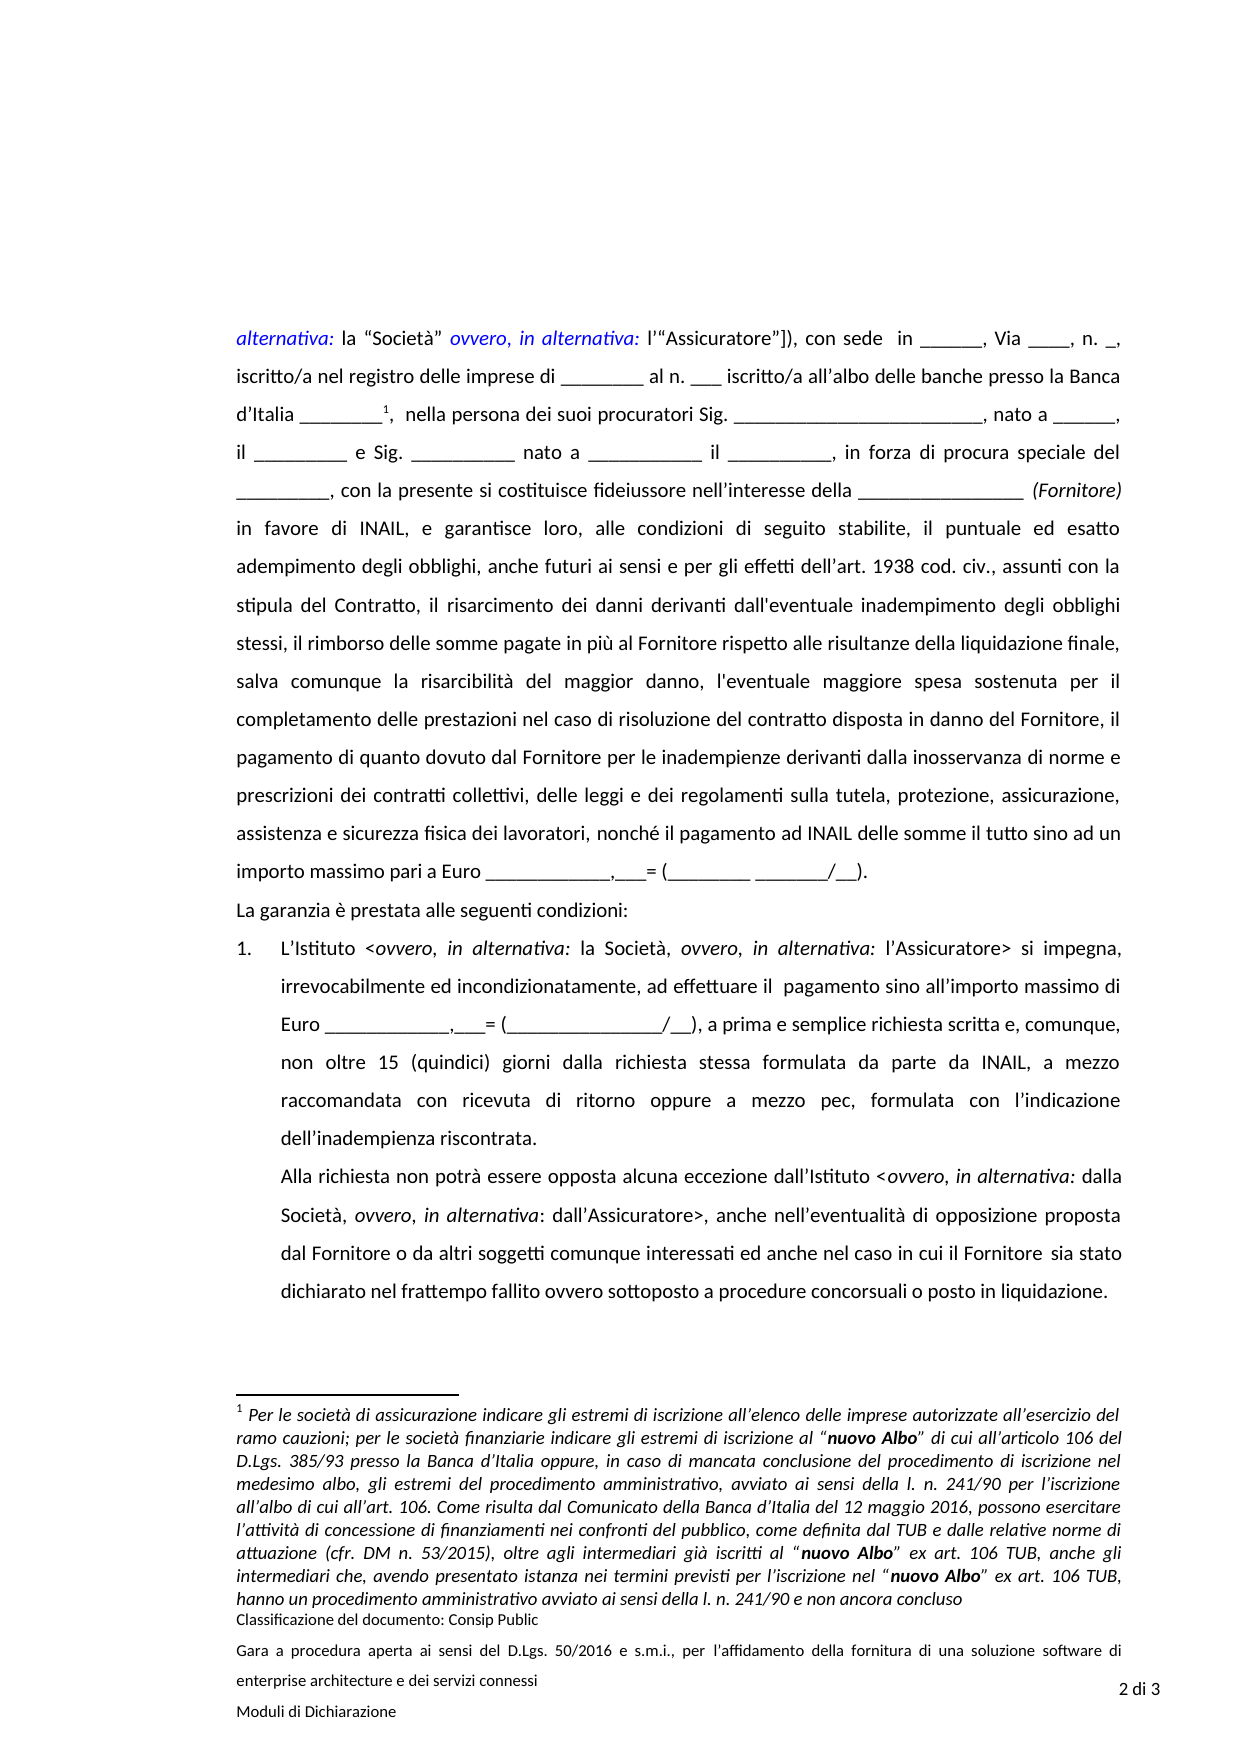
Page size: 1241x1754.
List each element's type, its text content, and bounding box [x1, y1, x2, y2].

text alternativa: la “Società” ovvero, in alternativa: l’“Assicuratore”]), con sede in ______, Via ____, n. _, iscritto/a nel registro delle imprese di ________ al n. ___ iscritto/a all’albo delle banche presso la Banca d’Italia ________, nella persona dei suoi procuratori Sig. ________________________, nato a ______, il _________ e Sig. __________ nato a ___________ il __________, in forza di procura speciale del _________, con la presente si costituisce fideiussore nell’interesse della ________________ (Fornitore) in favore di INAIL, e garantisce loro, alle condizioni di seguito stabilite, il puntuale ed esatto adempimento degli obblighi, anche futuri ai sensi e per gli effetti dell’art. 1938 cod. civ., assunti con la stipula del Contratto, il risarcimento dei danni derivanti dall'eventuale inadempimento degli obblighi stessi, il rimborso delle somme pagate in più al Fornitore rispetto alle risultanze della liquidazione finale, salva comunque la risarcibilità del maggior danno, l'eventuale maggiore spesa sostenuta per il completamento delle prestazioni nel caso di risoluzione del contratto disposta in danno del Fornitore, il pagamento di quanto dovuto dal Fornitore per le inadempienze derivanti dalla inosservanza di norme e prescrizioni dei contratti collettivi, delle leggi e dei regolamenti sulla tutela, protezione, assicurazione, assistenza e sicurezza fisica dei lavoratori, nonché il pagamento ad INAIL delle somme il tutto sino ad un importo massimo pari a Euro ____________,___= (________ _______/__). [236, 325, 1122, 884]
list L’Istituto <ovvero, in alternativa: la Società, ovvero, in alternativa: l’Assicuratore> si impegna, irrevocabilmente ed incondizionatamente, ad effettuare il pagamento sino all’importo massimo di Euro ____________,___= (_______________/__), a prima e semplice richiesta scritta e, comunque, non oltre 15 (quindici) giorni dalla richiesta stessa formulata da parte da INAIL, a mezzo raccomandata con ricevuta di ritorno oppure a mezzo pec, formulata con l’indicazione dell’inadempienza riscontrata. [236, 935, 1122, 1151]
text Alla richiesta non potrà essere opposta alcuna eccezione dall’Istituto <ovvero, in alternativa: dalla Società, ovvero, in alternativa: dall’Assicuratore>, anche nell’eventualità di opposizione proposta dal Fornitore o da altri soggetti comunque interessati ed anche nel caso in cui il Fornitore sia stato dichiarato nel frattempo fallito ovvero sottoposto a procedure concorsuali o posto in liquidazione. [281, 1164, 1122, 1303]
text La garanzia è prestata alle seguenti condizioni: [236, 897, 1122, 922]
